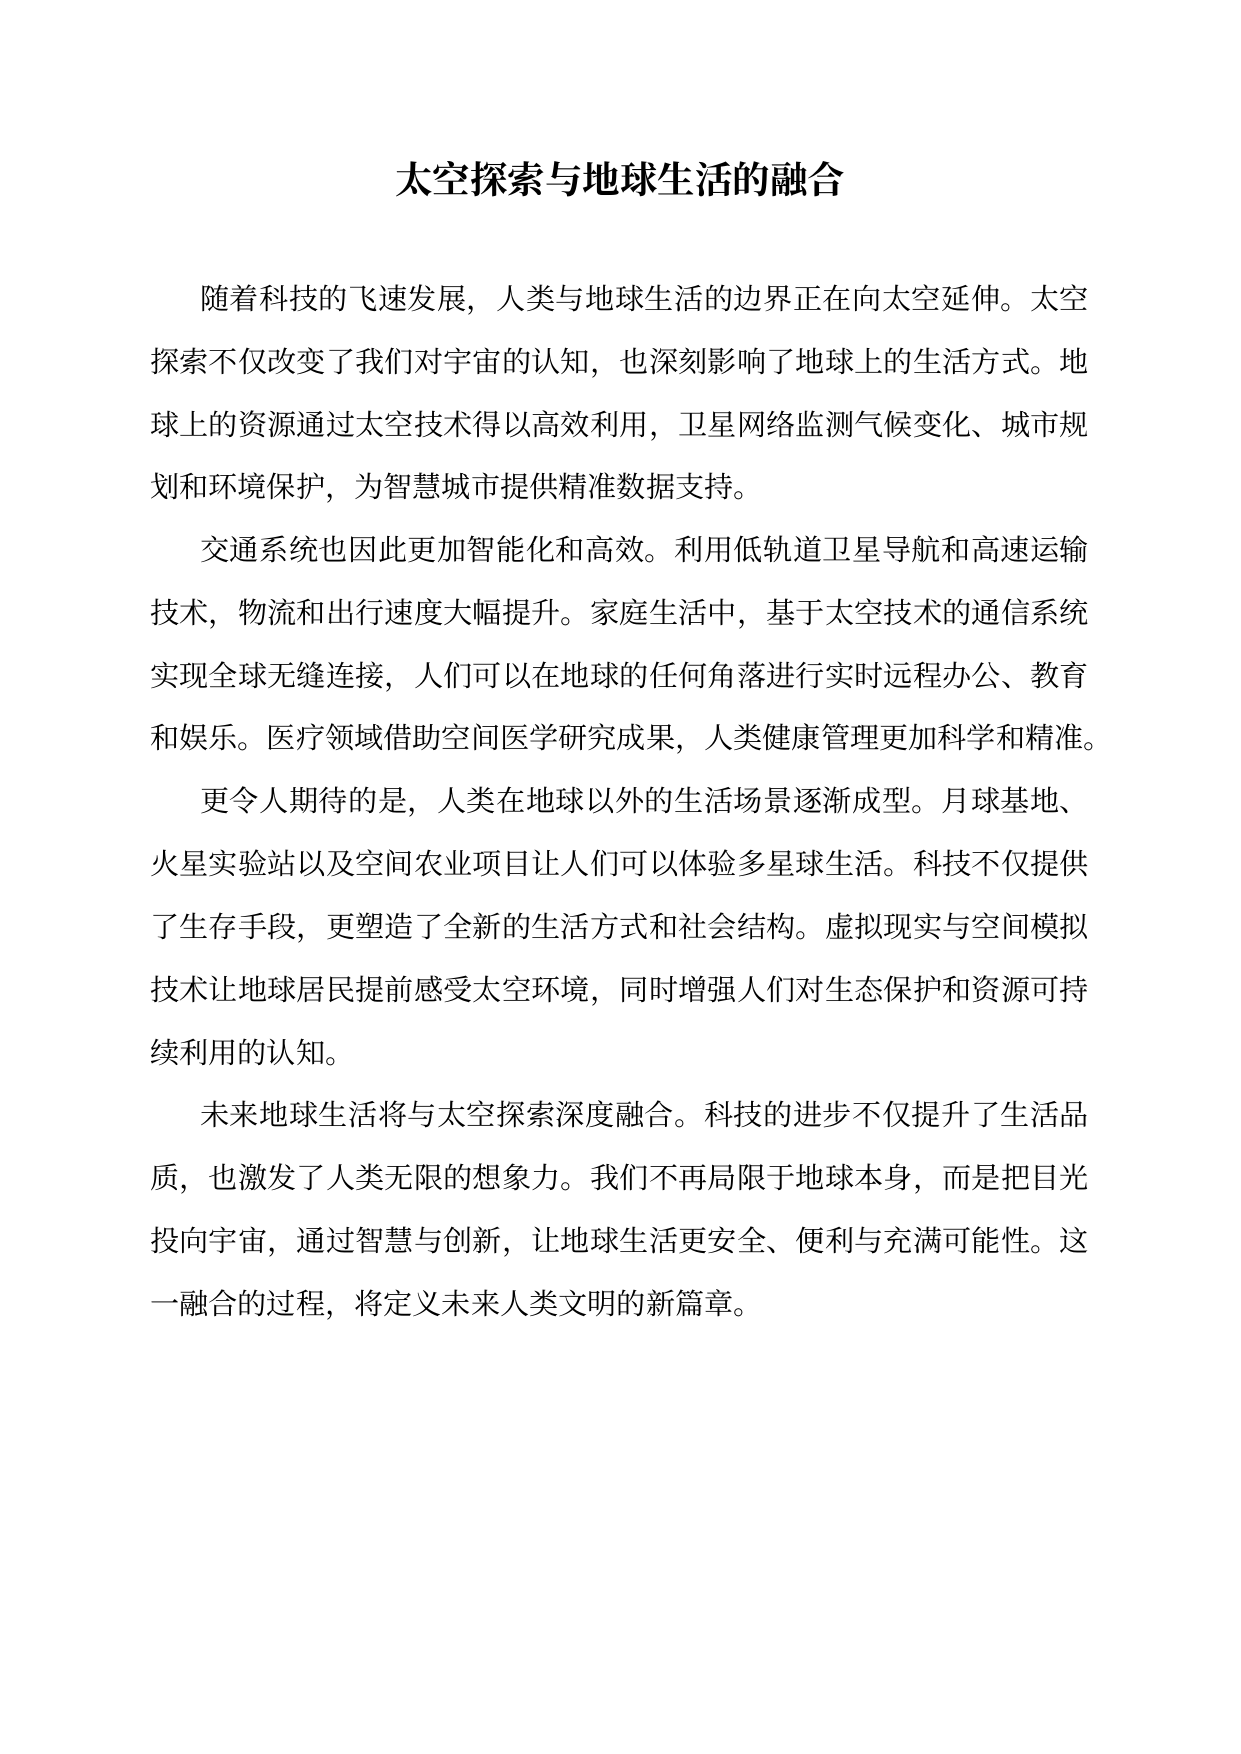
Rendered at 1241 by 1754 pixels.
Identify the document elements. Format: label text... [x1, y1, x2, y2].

text 交通系统也因此更加智能化和高效。利用低轨道卫星导航和高速运输技术，物流和出行速度大幅提升。家庭生活中，基于太空技术的通信系统实现全球无缝连接，人们可以在地球的任何角落进行实时远程办公、教育和娱乐。医疗领域借助空间医学研究成果，人类健康管理更加科学和精准。 [150, 527, 1090, 757]
text 未来地球生活将与太空探索深度融合。科技的进步不仅提升了生活品质，也激发了人类无限的想象力。我们不再局限于地球本身，而是把目光投向宇宙，通过智慧与创新，让地球生活更安全、便利与充满可能性。这一融合的过程，将定义未来人类文明的新篇章。 [150, 1092, 1090, 1323]
text 更令人期待的是，人类在地球以外的生活场景逐渐成型。月球基地、火星实验站以及空间农业项目让人们可以体验多星球生活。科技不仅提供了生存手段，更塑造了全新的生活方式和社会结构。虚拟现实与空间模拟技术让地球居民提前感受太空环境，同时增强人们对生态保护和资源可持续利用的认知。 [150, 778, 1090, 1071]
text 随着科技的飞速发展，人类与地球生活的边界正在向太空延伸。太空探索不仅改变了我们对宇宙的认知，也深刻影响了地球上的生活方式。地球上的资源通过太空技术得以高效利用，卫星网络监测气候变化、城市规划和环境保护，为智慧城市提供精准数据支持。 [150, 276, 1090, 506]
subtitle 太空探索与地球生活的融合 [150, 150, 1090, 204]
